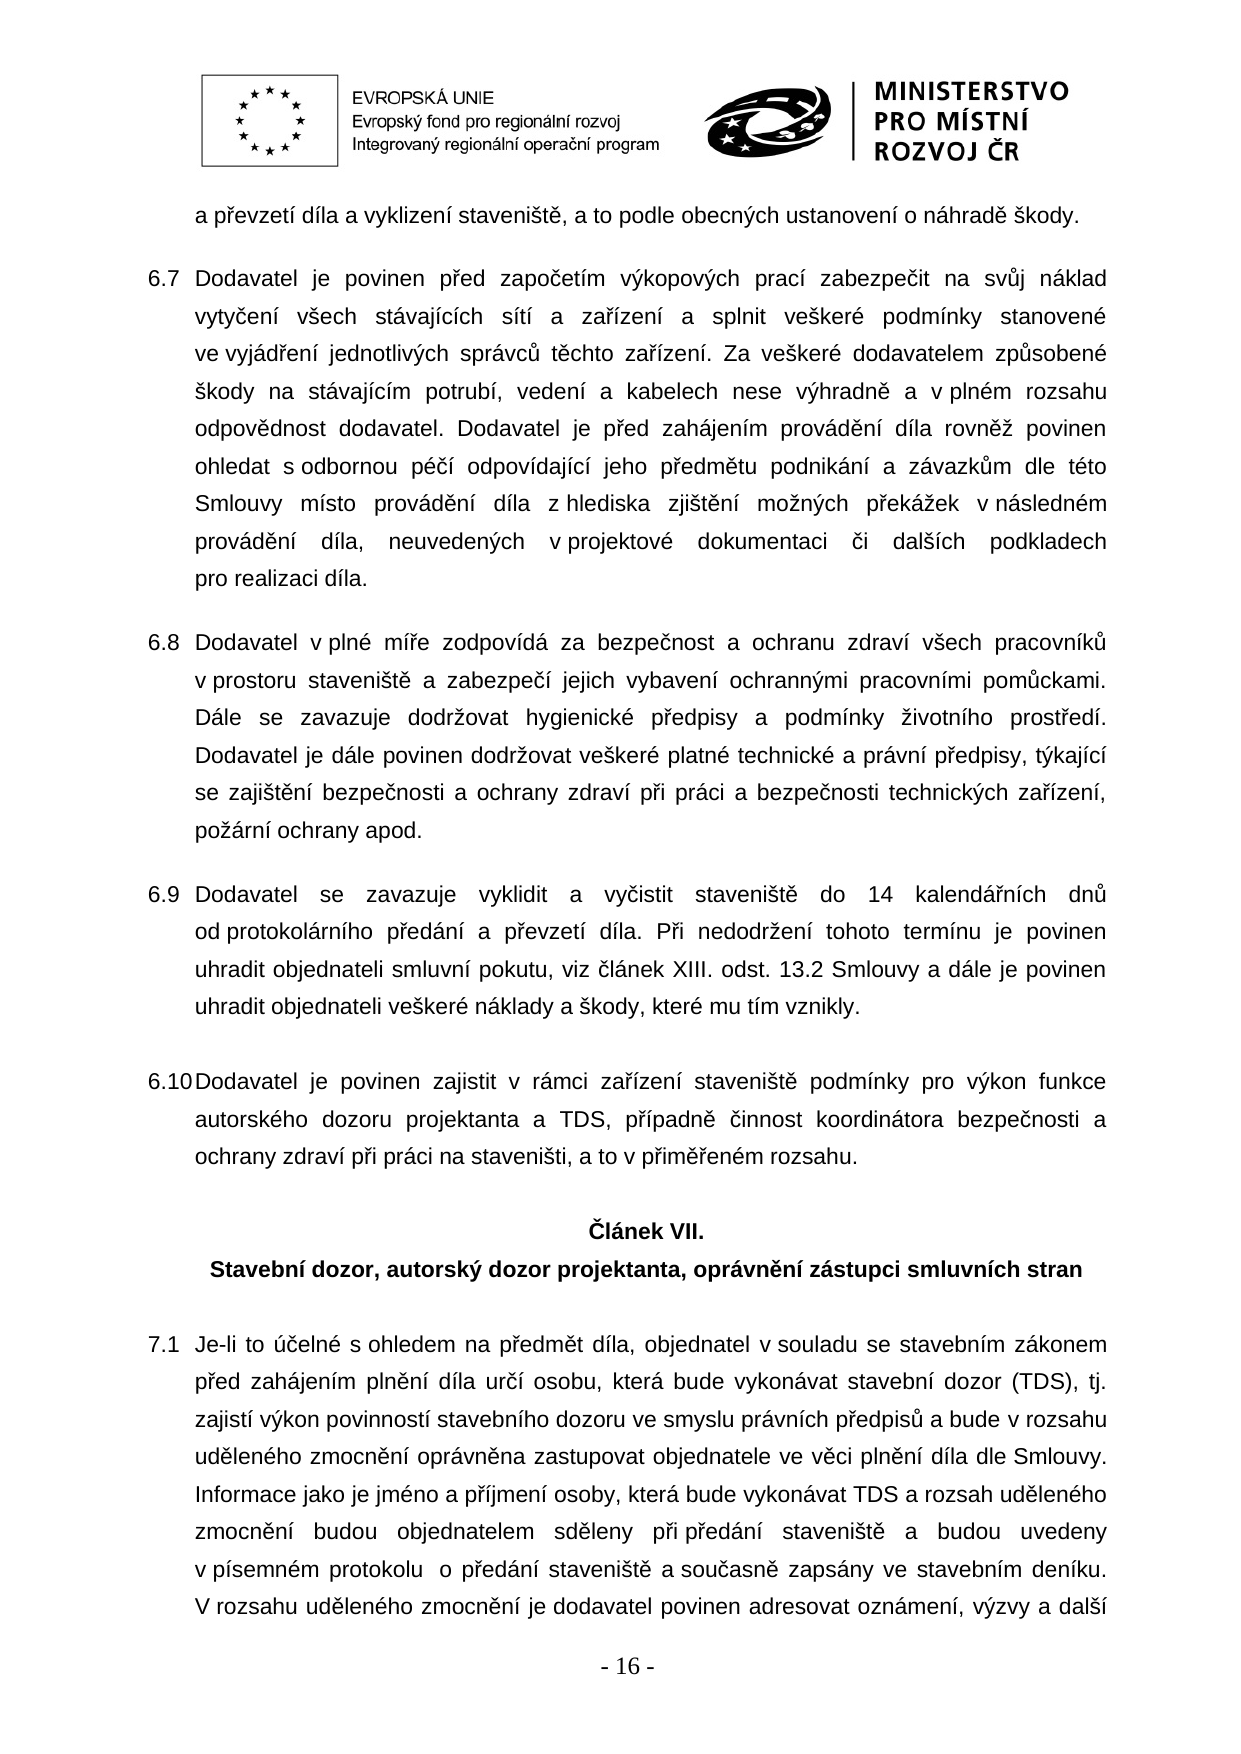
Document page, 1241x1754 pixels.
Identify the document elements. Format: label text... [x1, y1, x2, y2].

picture [158, 44, 1097, 191]
text Článek VII. [185, 1207, 1107, 1244]
list Dodavatel se zavazuje vyklidit a vyčistit staveniště do 14 kalendářních dnů od protokolárního předání a převzetí díla. Při nedodržení tohoto termínu je povinen uhradit objednateli smluvní pokutu, viz článek XIII. odst. 13.2 Smlouvy a dále je povinen uhradit objednateli veškeré náklady a škody, které mu tím vznikly. [148, 869, 1107, 1019]
list Dodavatel je povinen zajistit v rámci zařízení staveniště podmínky pro výkon funkce autorského dozoru projektanta a TDS, případně činnost koordinátora bezpečnosti a ochrany zdraví při práci na staveništi, a to v přiměřeném rozsahu. [148, 1057, 1107, 1169]
list Dodavatel je povinen před započetím výkopových prací zabezpečit na svůj náklad vytyčení všech stávajících sítí a zařízení a splnit veškeré podmínky stanovené ve vyjádření jednotlivých správců těchto zařízení. Za veškeré dodavatelem způsobené škody na stávajícím potrubí, vedení a kabelech nese výhradně a v plném rozsahu odpovědnost dodavatel. Dodavatel je před zahájením provádění díla rovněž povinen ohledat s odbornou péčí odpovídající jeho předmětu podnikání a závazkům dle této Smlouvy místo provádění díla z hlediska zjištění možných překážek v následném provádění díla, neuvedených v projektové dokumentaci či dalších podkladech pro realizaci díla. [148, 254, 1107, 592]
list Dodavatel v plné míře zodpovídá za bezpečnost a ochranu zdraví všech pracovníků v prostoru staveniště a zabezpečí jejich vybavení ochrannými pracovními pomůckami. Dále se zavazuje dodržovat hygienické předpisy a podmínky životního prostředí. Dodavatel je dále povinen dodržovat veškeré platné technické a právní předpisy, týkající se zajištění bezpečnosti a ochrany zdraví při práci a bezpečnosti technických zařízení, požární ochrany apod. [148, 618, 1107, 843]
text Stavební dozor, autorský dozor projektanta, oprávnění zástupci smluvních stran [185, 1244, 1107, 1282]
